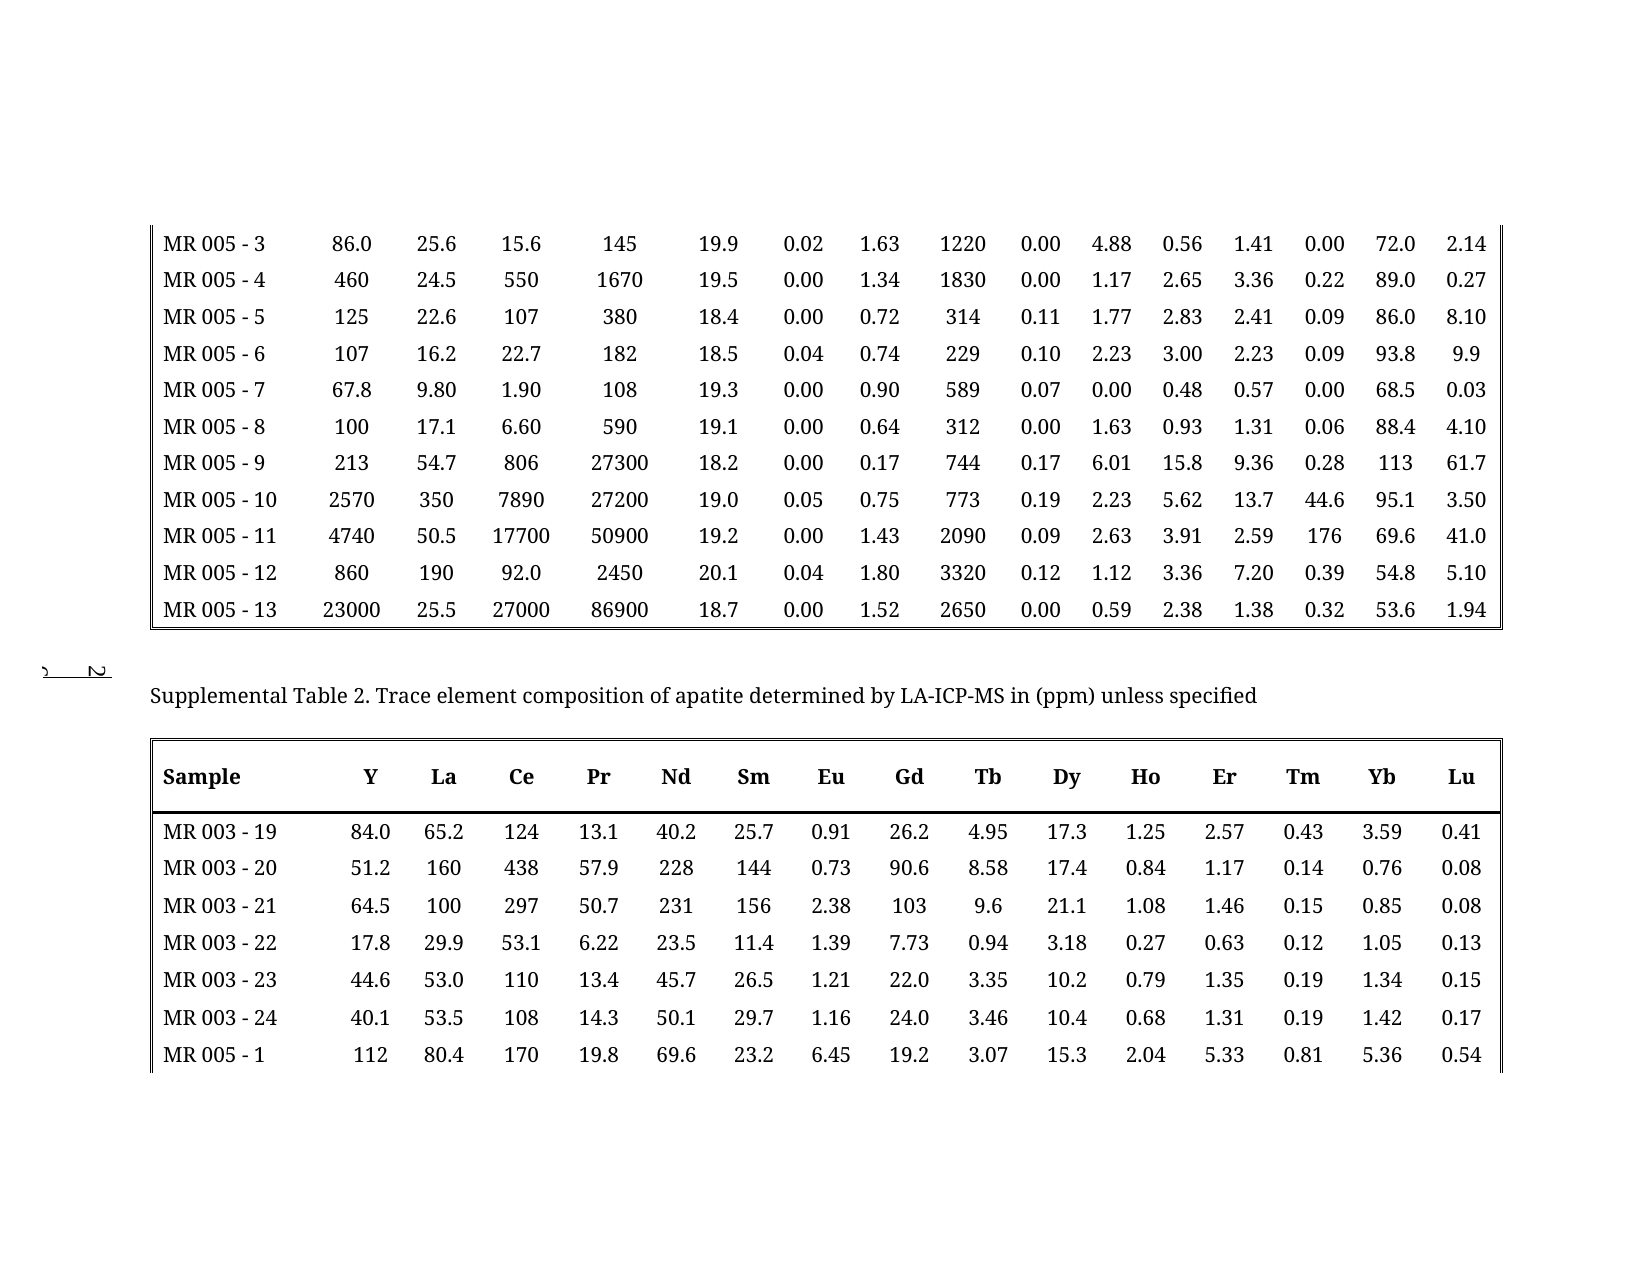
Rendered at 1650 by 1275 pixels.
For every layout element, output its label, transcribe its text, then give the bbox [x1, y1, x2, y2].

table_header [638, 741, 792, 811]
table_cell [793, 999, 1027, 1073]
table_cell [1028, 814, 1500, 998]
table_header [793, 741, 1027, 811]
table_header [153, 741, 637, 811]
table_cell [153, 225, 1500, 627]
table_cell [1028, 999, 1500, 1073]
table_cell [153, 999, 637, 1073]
text Supplemental Table 2. Trace element composition of apatite determined by LA-ICP-MS in (ppm) unless specified [150, 681, 1500, 710]
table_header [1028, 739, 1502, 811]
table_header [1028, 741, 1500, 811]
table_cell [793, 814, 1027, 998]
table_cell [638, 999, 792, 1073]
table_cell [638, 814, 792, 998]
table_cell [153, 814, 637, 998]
